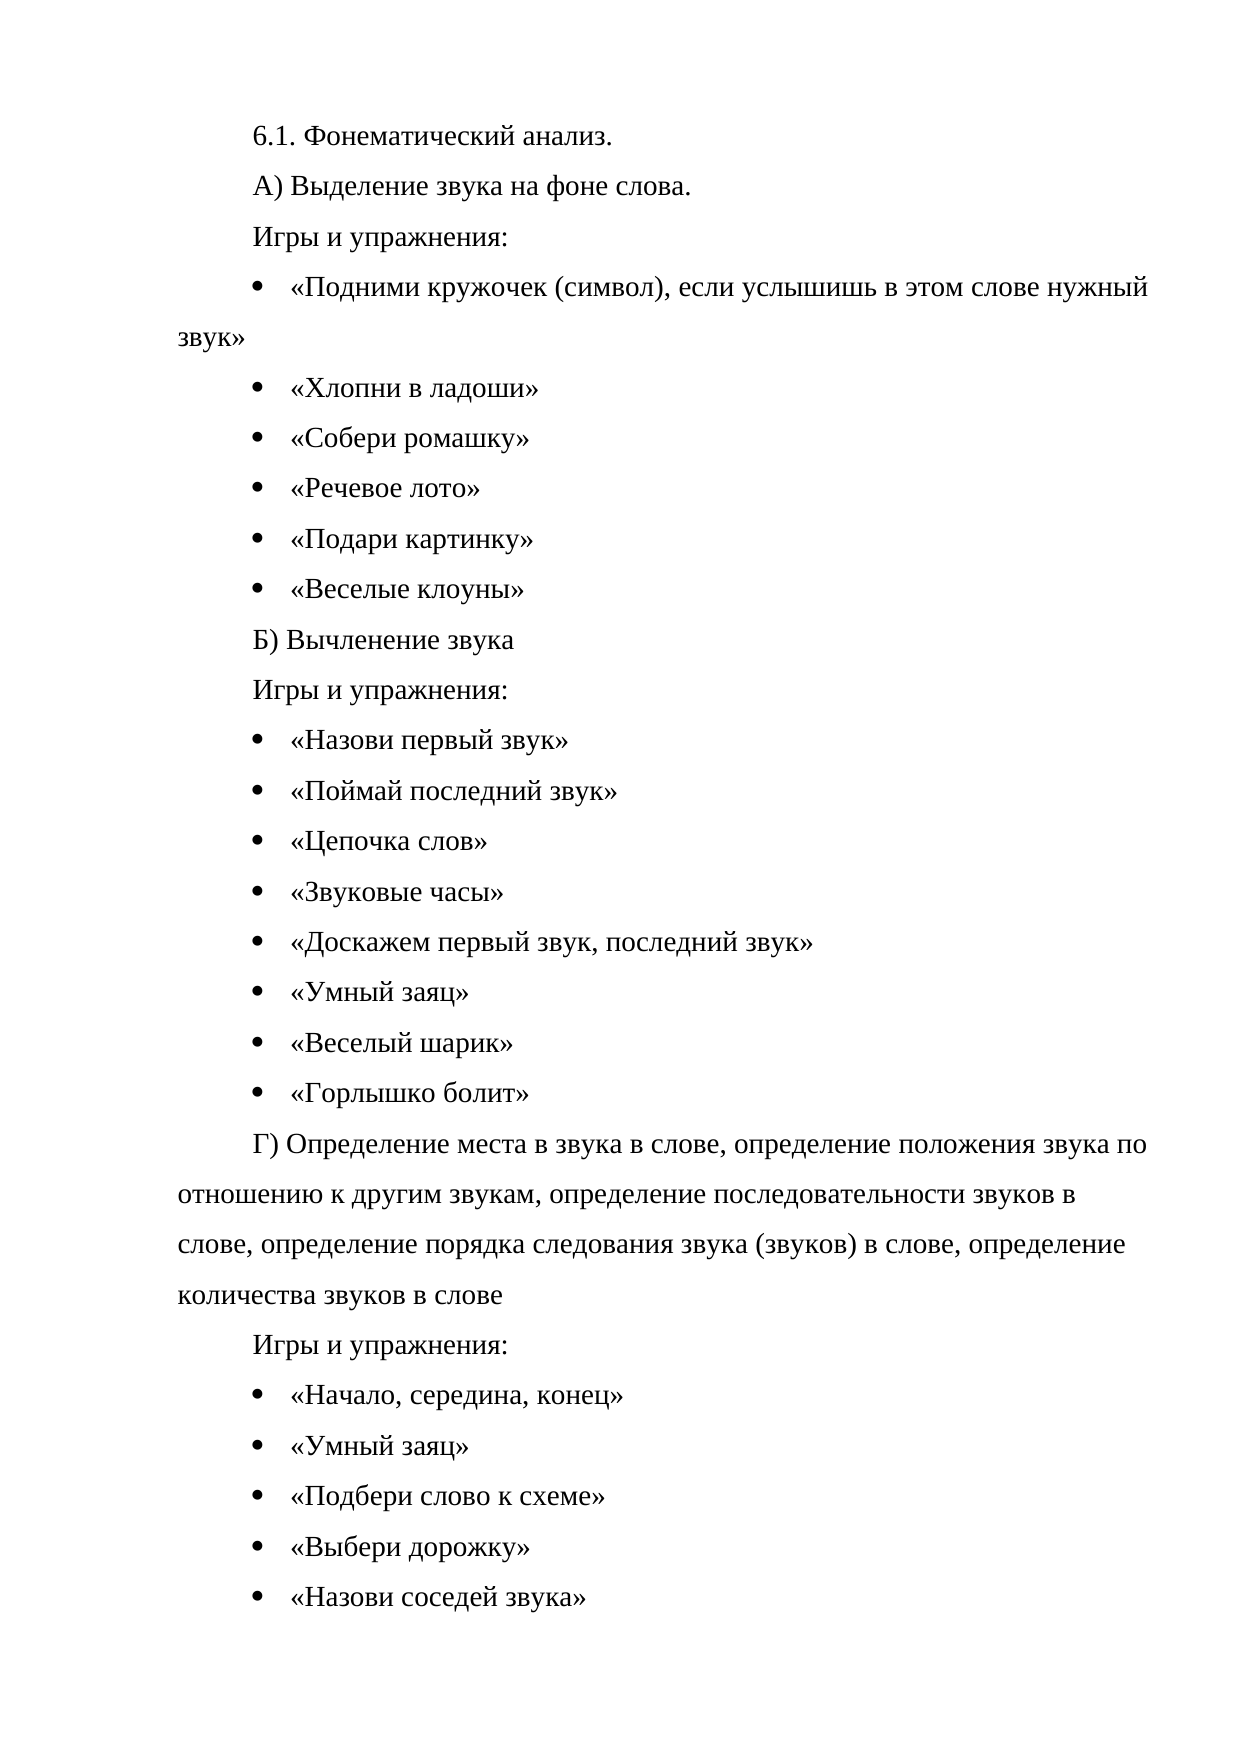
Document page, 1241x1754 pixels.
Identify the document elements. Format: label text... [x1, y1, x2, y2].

list «Подари картинку» [177, 521, 1152, 555]
list «Веселые клоуны» [177, 571, 1152, 605]
list «Речевое лото» [177, 471, 1152, 504]
list «Горлышко болит» [177, 1075, 1152, 1109]
list «Звуковые часы» [177, 874, 1152, 907]
text Игры и упражнения: [177, 1327, 1152, 1361]
text 6.1. Фонематический анализ. [177, 118, 1152, 152]
list «Назови соседей звука» [177, 1579, 1152, 1613]
list «Выбери дорожку» [177, 1529, 1152, 1562]
text Игры и упражнения: [177, 219, 1152, 252]
list «Умный заяц» [177, 974, 1152, 1008]
text Игры и упражнения: [177, 672, 1152, 706]
list «Веселый шарик» [177, 1025, 1152, 1059]
list «Поймай последний звук» [177, 773, 1152, 807]
list «Умный заяц» [177, 1428, 1152, 1461]
text Г) Определение места в звука в слове, определение положения звука по отношению к другим звукам, определение последовательности звуков в слове, определение порядка следования звука (звуков) в слове, определение количества звуков в слове [177, 1126, 1152, 1310]
list «Подними кружочек (символ), если услышишь в этом слове нужный звук» [177, 269, 1152, 353]
list «Цепочка слов» [177, 823, 1152, 857]
text Б) Вычленение звука [177, 622, 1152, 655]
list «Назови первый звук» [177, 722, 1152, 756]
list «Доскажем первый звук, последний звук» [177, 924, 1152, 958]
text А) Выделение звука на фоне слова. [177, 168, 1152, 202]
list «Подбери слово к схеме» [177, 1478, 1152, 1512]
list «Начало, середина, конец» [177, 1377, 1152, 1411]
list «Хлопни в ладоши» [177, 370, 1152, 403]
list «Собери ромашку» [177, 420, 1152, 454]
